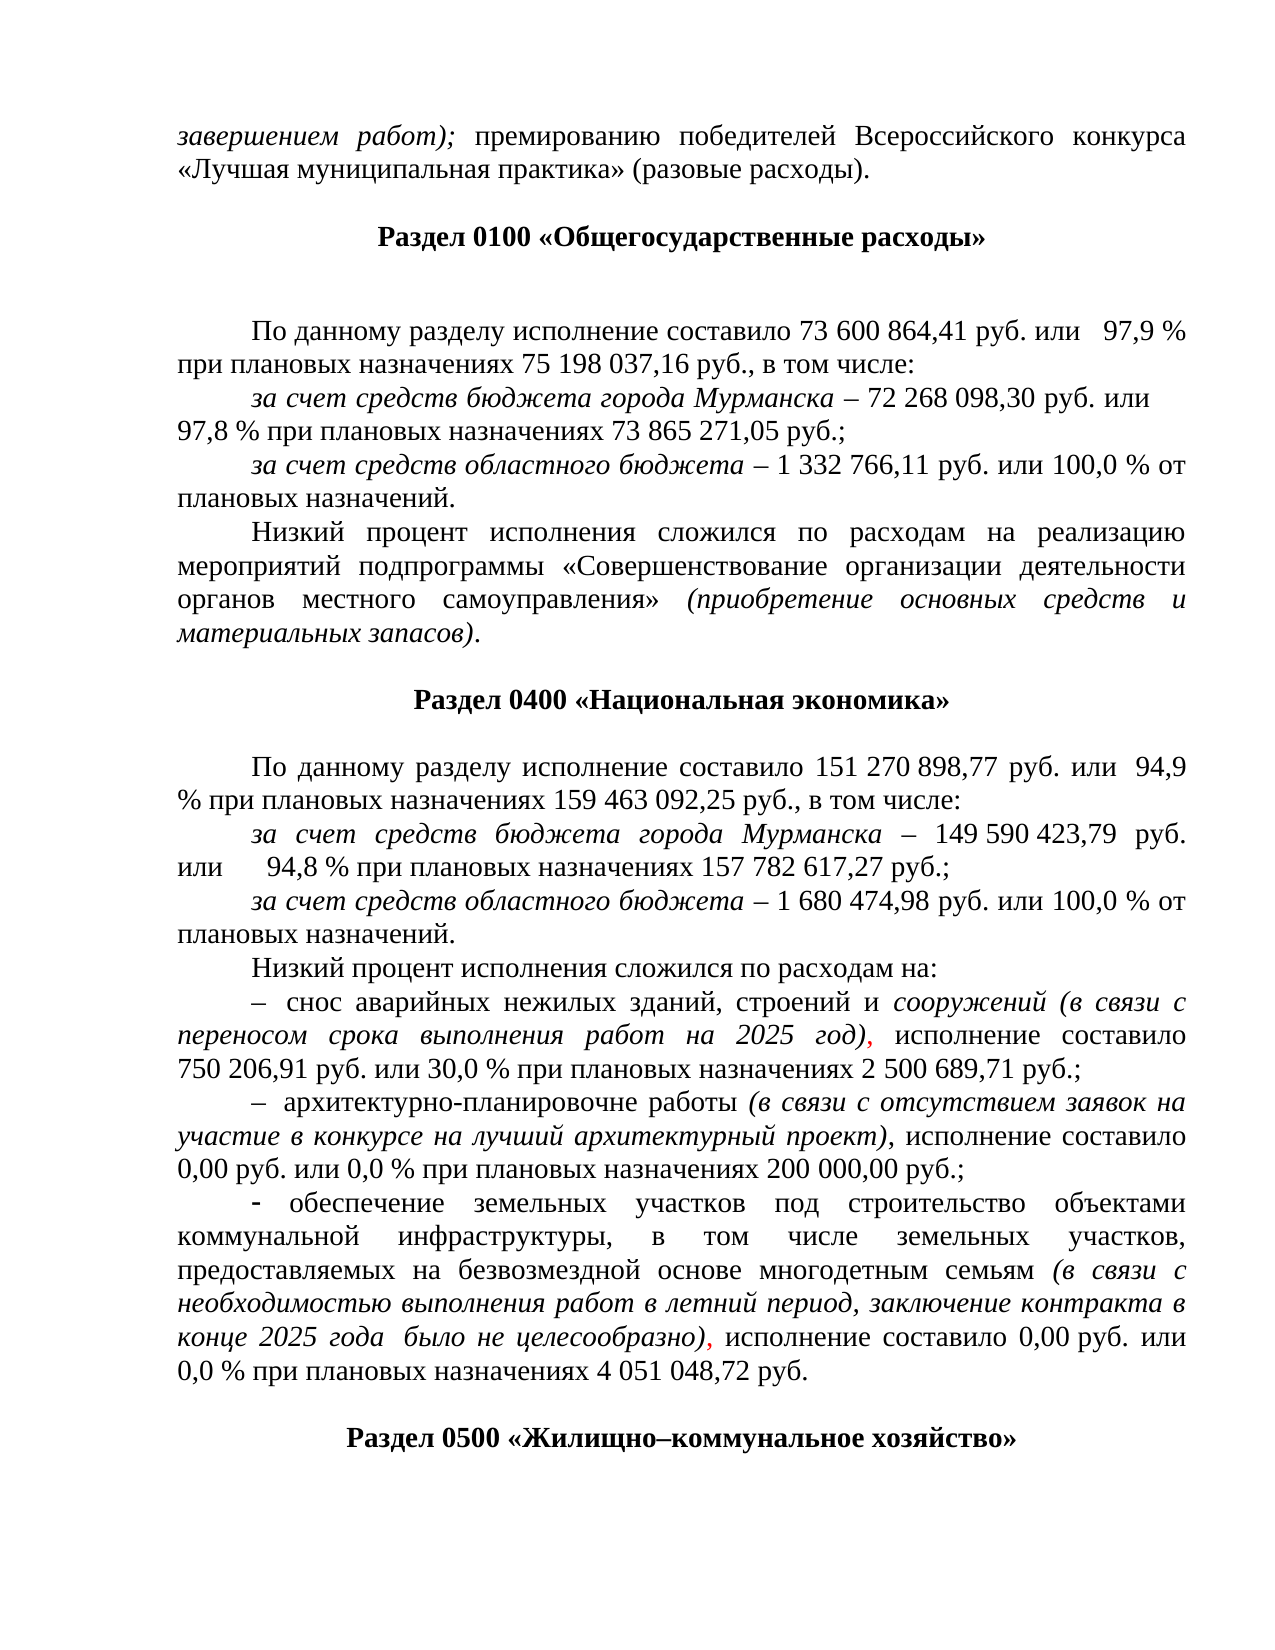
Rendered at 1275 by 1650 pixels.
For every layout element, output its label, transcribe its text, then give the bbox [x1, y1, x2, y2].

text Раздел 0100 «Общегосударственные расходы» [177, 219, 1186, 252]
text – архитектурно-планировочне работы (в связи с отсутствием заявок на участие в конкурсе на лучший архитектурный проект), исполнение составило 0,00 руб. или 0,0 % при плановых назначениях 200 000,00 руб.; [177, 1084, 1186, 1185]
text за счет средств бюджета города Мурманска – 149 590 423,79 руб. или 94,8 % при плановых назначениях 157 782 617,27 руб.; [177, 816, 1186, 883]
text за счет средств бюджета города Мурманска – 72 268 098,30 руб. или 97,8 % при плановых назначениях 73 865 271,05 руб.; [177, 380, 1186, 447]
text за счет средств областного бюджета – 1 332 766,11 руб. или 100,0 % от плановых назначений. [177, 447, 1186, 514]
text – снос аварийных нежилых зданий, строений и сооружений (в связи с переносом срока выполнения работ на 2025 год), исполнение составило 750 206,91 руб. или 30,0 % при плановых назначениях 2 500 689,71 руб.; [177, 984, 1186, 1084]
text По данному разделу исполнение составило 151 270 898,77 руб. или 94,9 % при плановых назначениях 159 463 092,25 руб., в том числе: [177, 749, 1186, 816]
text за счет средств областного бюджета – 1 680 474,98 руб. или 100,0 % от плановых назначений. [177, 883, 1186, 950]
text Низкий процент исполнения сложился по расходам на реализацию мероприятий подпрограммы «Совершенствование организации деятельности органов местного самоуправления» (приобретение основных средств и материальных запасов). [177, 514, 1186, 648]
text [177, 118, 1186, 185]
text  обеспечение земельных участков под строительство объектами коммунальной инфраструктуры, в том числе земельных участков, предоставляемых на безвозмездной основе многодетным семьям (в связи с необходимостью выполнения работ в летний период, заключение контракта в конце 2025 года было не целесообразно), исполнение составило 0,00 руб. или 0,0 % при плановых назначениях 4 051 048,72 руб. [177, 1185, 1186, 1386]
text Низкий процент исполнения сложился по расходам на: [177, 950, 1186, 984]
text Раздел 0400 «Национальная экономика» [177, 682, 1186, 715]
text По данному разделу исполнение составило 73 600 864,41 руб. или 97,9 % при плановых назначениях 75 198 037,16 руб., в том числе: [177, 313, 1186, 380]
text Раздел 0500 «Жилищно–коммунальное хозяйство» [177, 1420, 1186, 1453]
